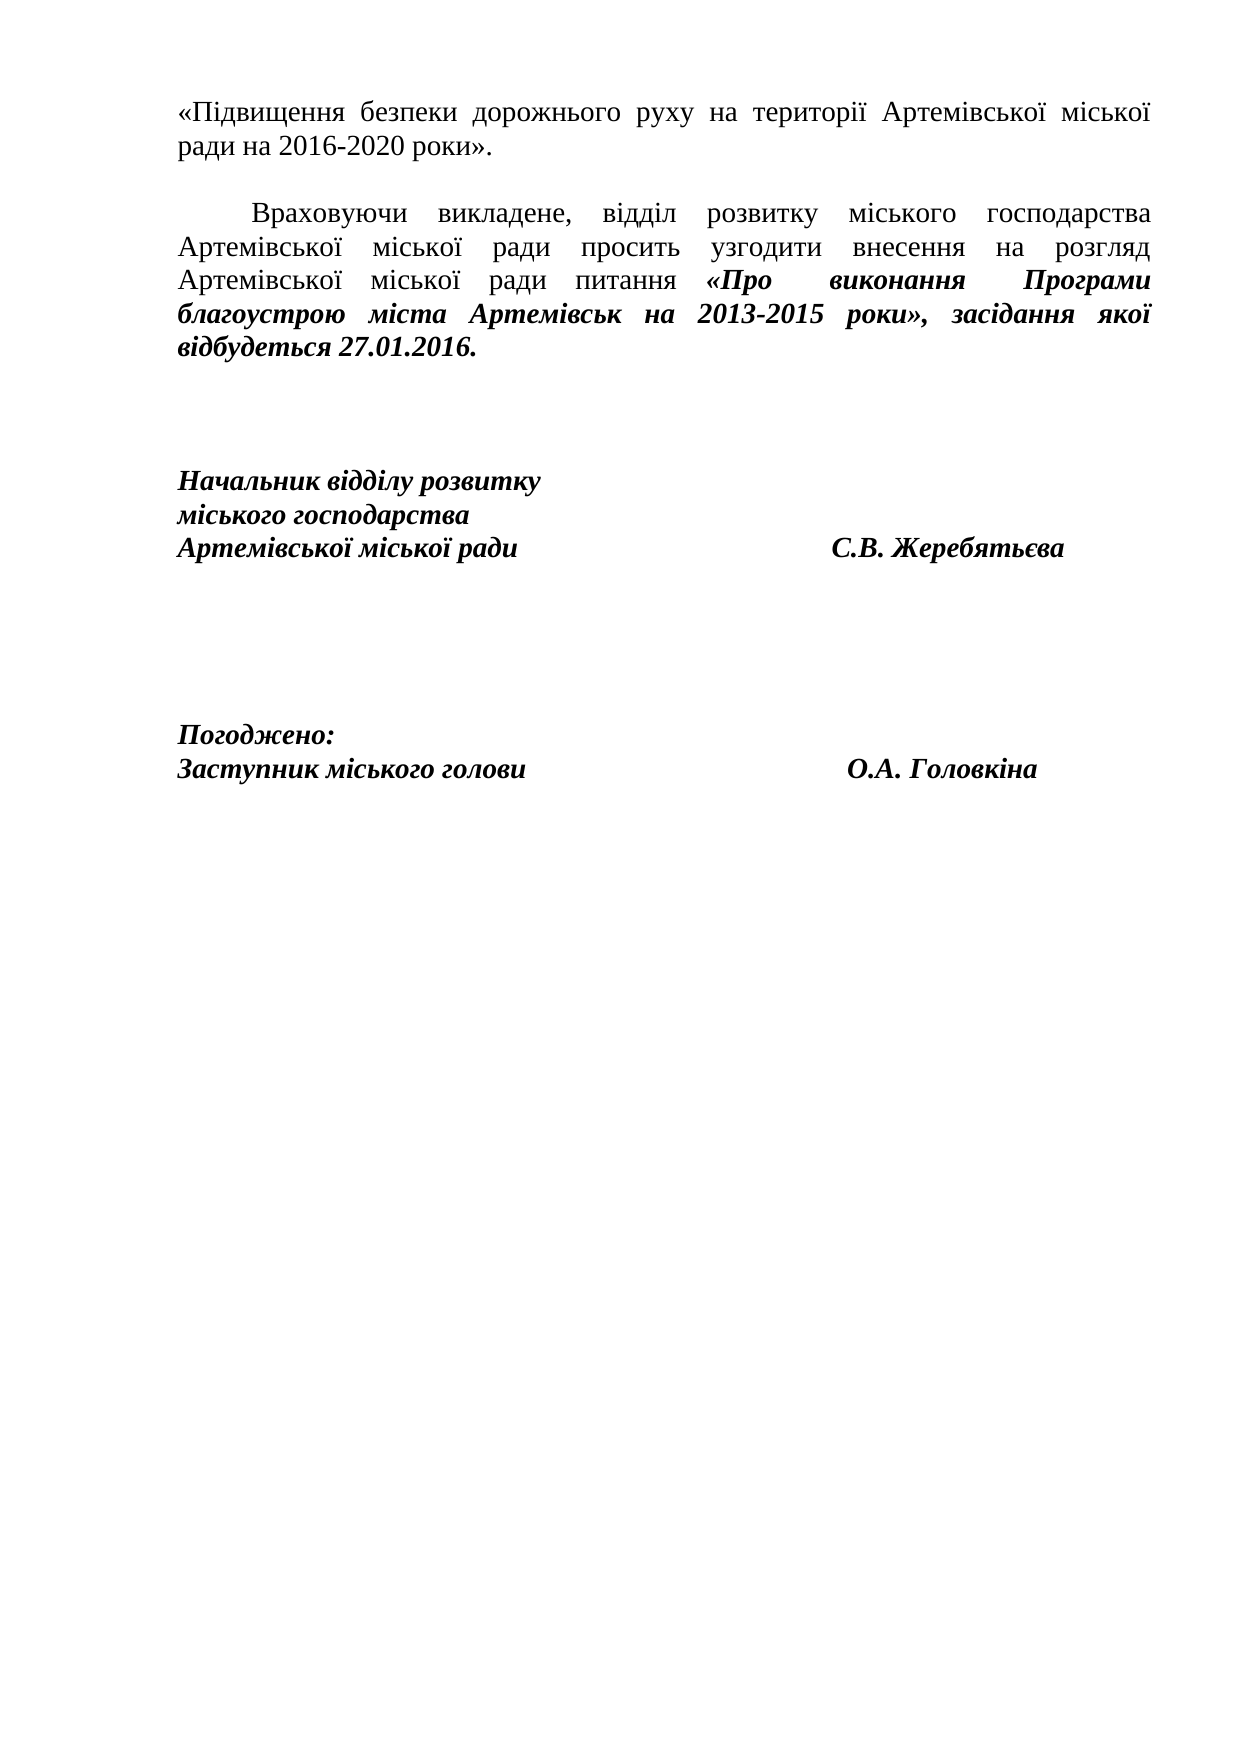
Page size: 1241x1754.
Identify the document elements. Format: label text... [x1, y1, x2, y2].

text міського господарства [177, 497, 1152, 531]
text Артемівської міської ради С.В. Жеребятьєва [177, 531, 1152, 564]
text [177, 94, 1152, 162]
text Начальник відділу розвитку [177, 463, 1152, 497]
text Погоджено: [177, 717, 1152, 751]
text Заступник міського голови О.А. Головкіна [177, 751, 1152, 784]
text Враховуючи викладене, відділ розвитку міського господарства Артемівської міської ради просить узгодити внесення на розгляд Артемівської міської ради питання «Про виконання Програми благоустрою міста Артемівськ на 2013-2015 роки», засідання якої відбудеться 27.01.2016. [177, 195, 1152, 363]
